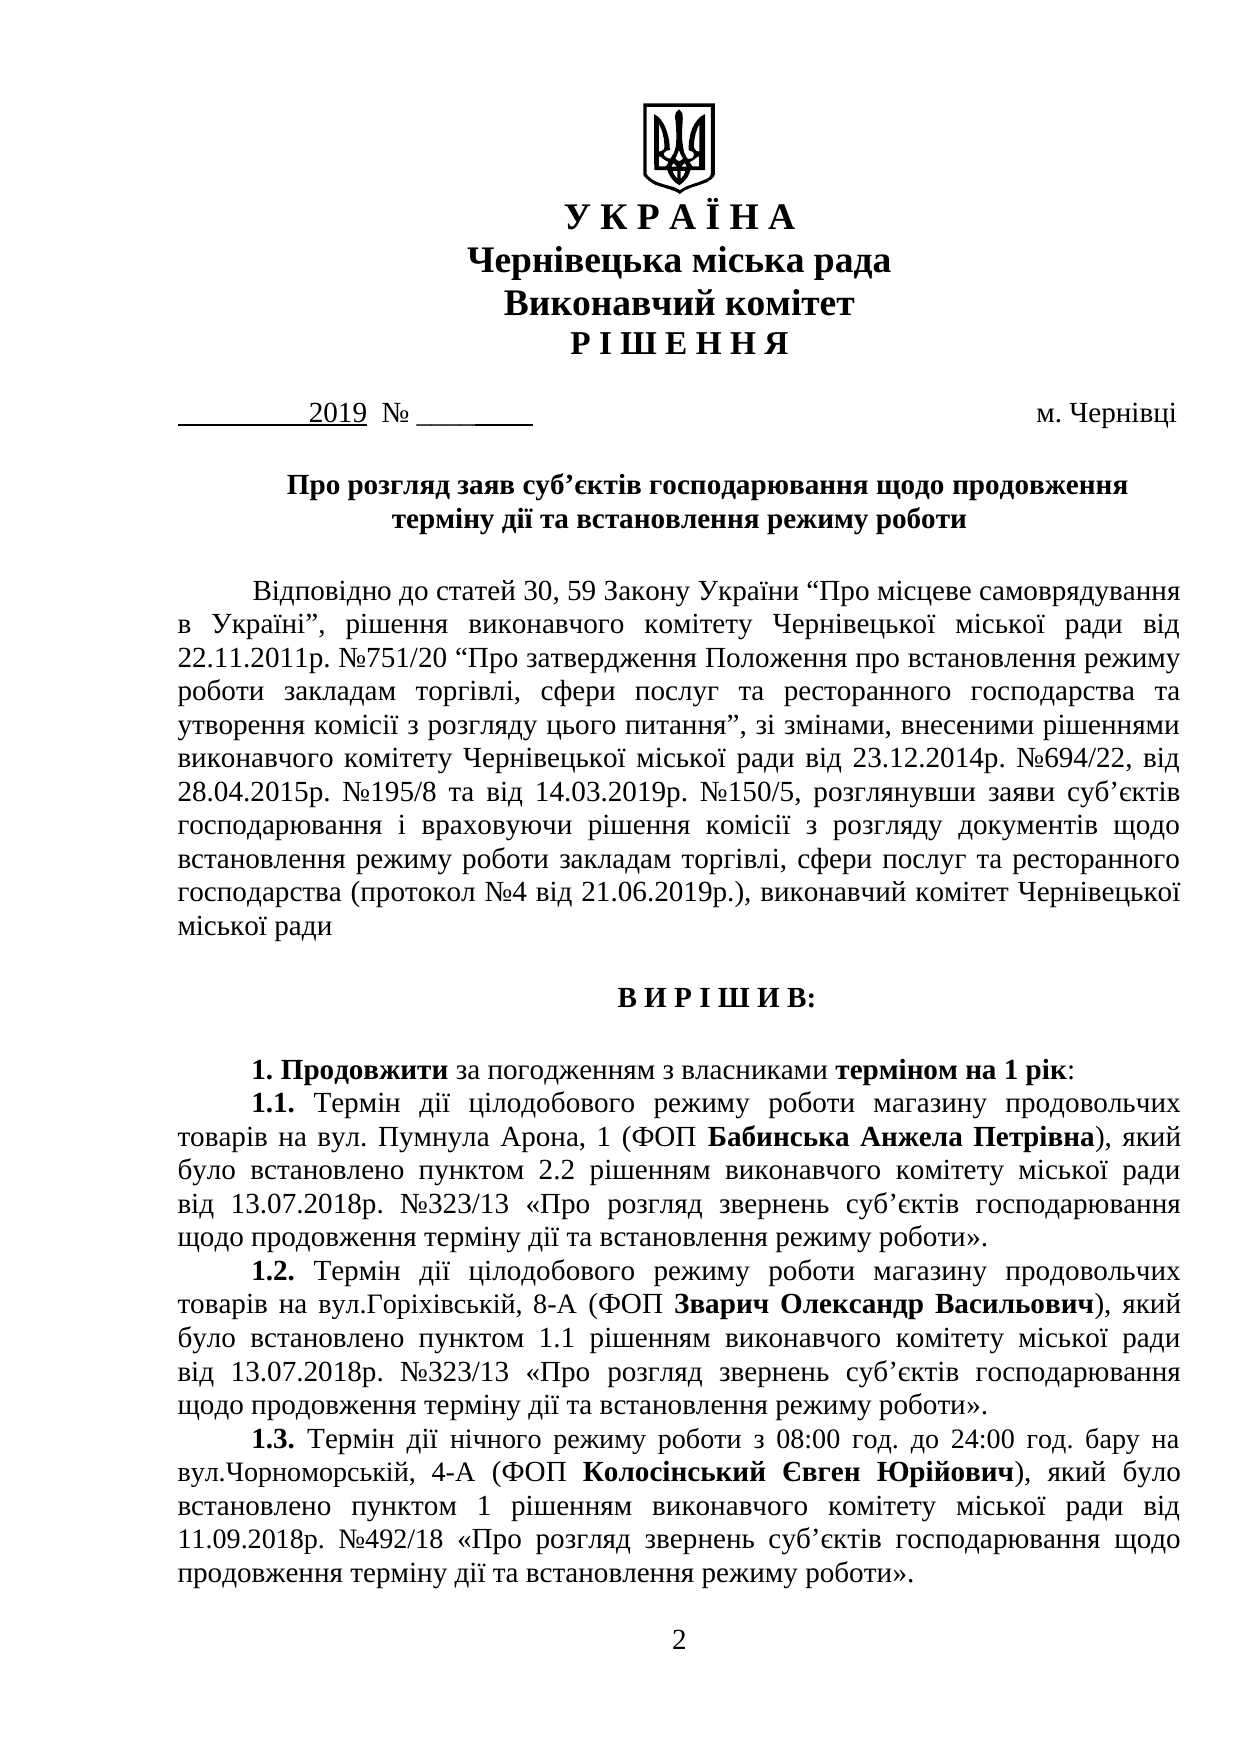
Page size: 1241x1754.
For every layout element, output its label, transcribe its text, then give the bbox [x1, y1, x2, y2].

list 1.3. Термін дії нічного режиму роботи з 08:00 год. до 24:00 год. бару на вул.Чорноморській, 4-А (ФОП Колосінський Євген Юрійович), який було встановлено пунктом 1 рішенням виконавчого комітету міської ради від 11.09.2018р. №492/18 «Про розгляд звернень суб’єктів господарювання щодо продовження терміну дії та встановлення режиму роботи». [177, 1421, 1181, 1588]
subtitle Р І Ш Е Н Н Я [177, 323, 1181, 362]
text Відповідно до статей 30, 59 Закону України “Про місцеве самоврядування в Україні”, рішення виконавчого комітету Чернівецької міської ради від 22.11.2011р. №751/20 “Про затвердження Положення про встановлення режиму роботи закладам торгівлі, сфери послуг та ресторанного господарства та утворення комісії з розгляду цього питання”, зі змінами, внесеними рішеннями виконавчого комітету Чернівецької міської ради від 23.12.2014р. №694/22, від 28.04.2015р. №195/8 та від 14.03.2019р. №150/5, розглянувши заяви суб’єктів господарювання і враховуючи рішення комісії з розгляду документів щодо встановлення режиму роботи закладам торгівлі, сфери послуг та ресторанного господарства (протокол №4 від 21.06.2019р.), виконавчий комітет Чернівецької міської ради [177, 573, 1181, 942]
text В И Р І Ш И В: [177, 980, 1181, 1013]
title Виконавчий комітет [177, 280, 1181, 323]
title Чернівецька міська рада [177, 237, 1181, 280]
list 2 [177, 1622, 1181, 1656]
text Про розгляд заяв суб’єктів господарювання щодо продовження терміну дії та встановлення режиму роботи [177, 467, 1181, 534]
list Продовжити за погодженням з власниками терміном на 1 рік: [177, 1052, 1181, 1085]
list 1.1. Термін дії цілодобового режиму роботи магазину продовольчих товарів на вул. Пумнула Арона, 1 (ФОП Бабинська Анжела Петрівна), який було встановлено пунктом 2.2 рішенням виконавчого комітету міської ради від 13.07.2018р. №323/13 «Про розгляд звернень суб’єктів господарювання щодо продовження терміну дії та встановлення режиму роботи». [177, 1085, 1181, 1253]
title У К Р А Ї Н А [177, 194, 1181, 237]
text 2019 № ____ м. Чернівці [177, 395, 1181, 429]
list 1.2. Термін дії цілодобового режиму роботи магазину продовольчих товарів на вул.Горіхівській, 8-А (ФОП Зварич Олександр Васильович), який було встановлено пунктом 1.1 рішенням виконавчого комітету міської ради від 13.07.2018р. №323/13 «Про розгляд звернень суб’єктів господарювання щодо продовження терміну дії та встановлення режиму роботи». [177, 1253, 1181, 1421]
